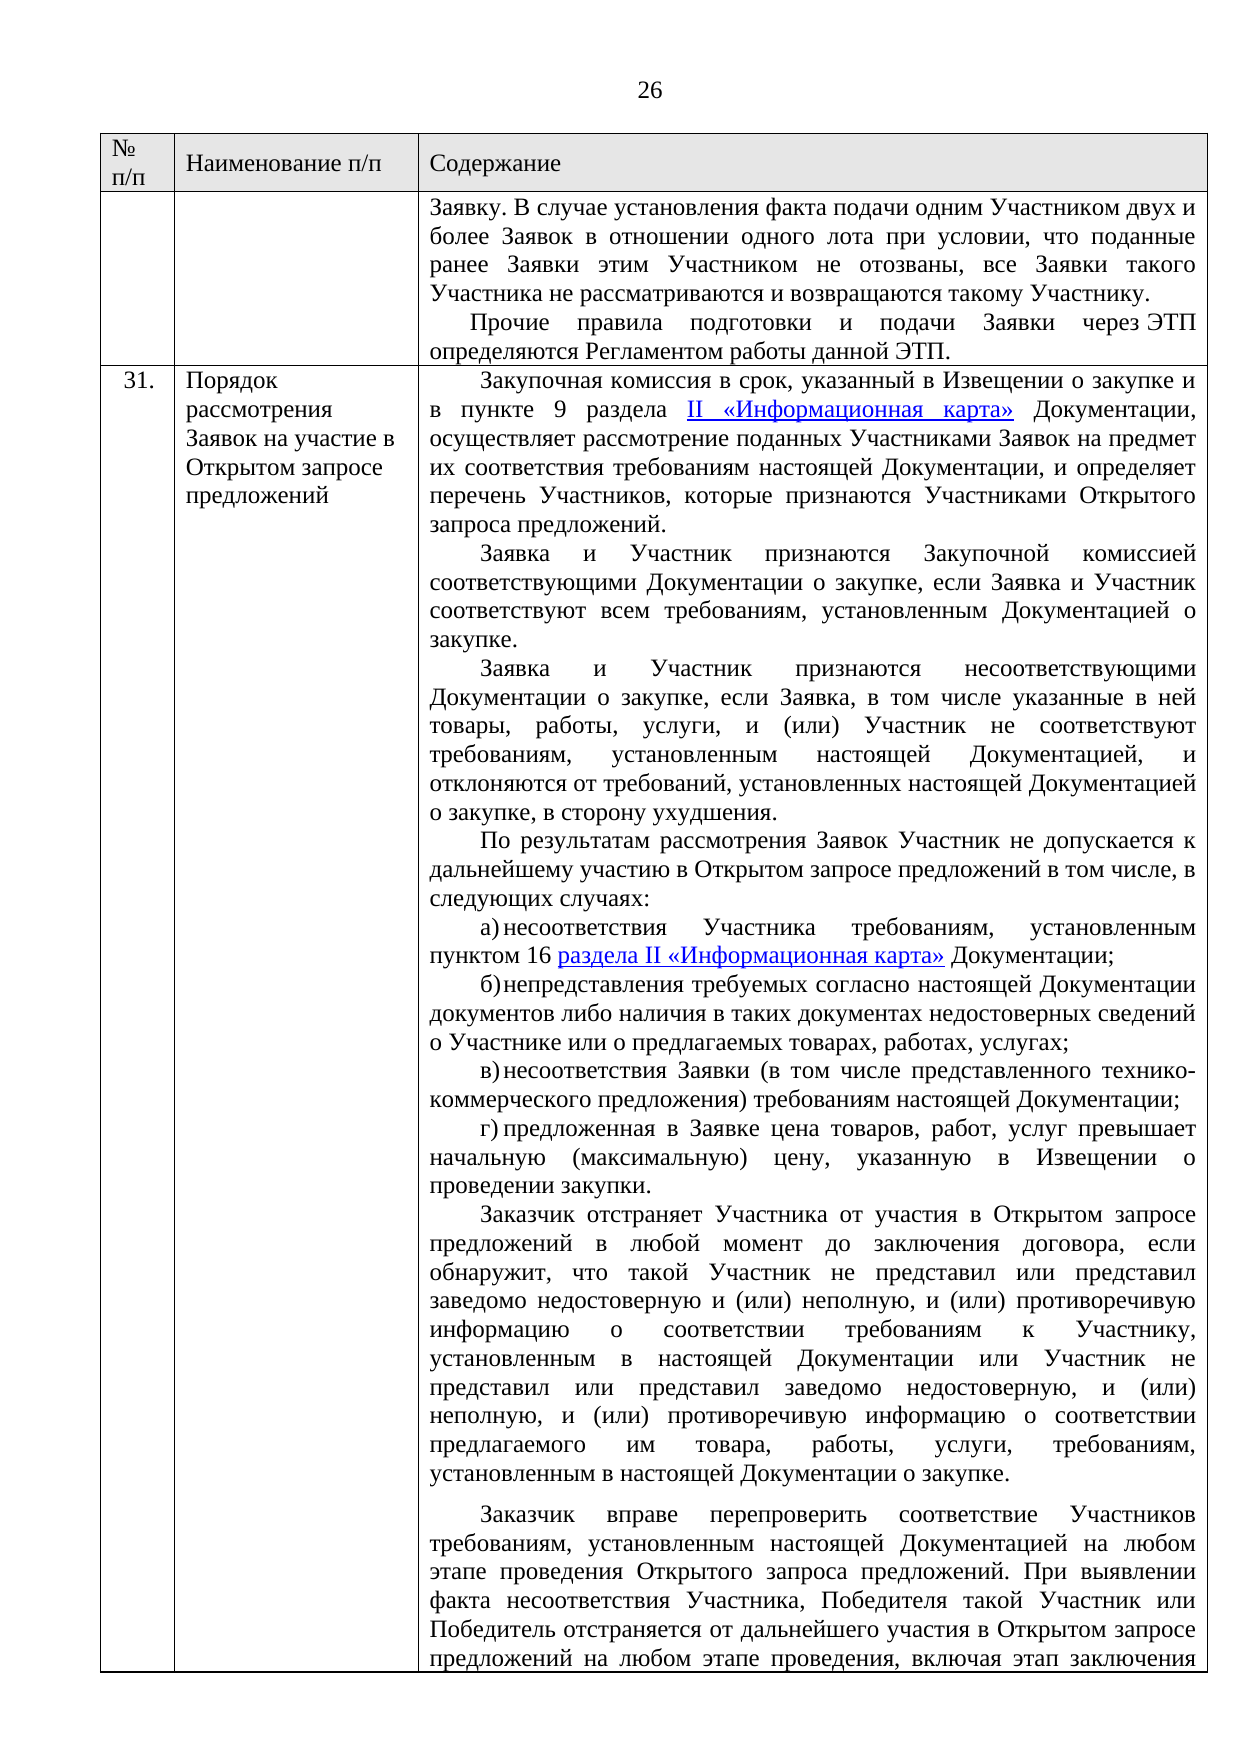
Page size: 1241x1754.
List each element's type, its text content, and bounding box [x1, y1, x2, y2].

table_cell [419, 366, 1207, 1671]
table_header № п/п [101, 134, 174, 191]
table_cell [419, 192, 1207, 364]
table_header Содержание [419, 134, 1207, 191]
table_cell [101, 366, 174, 1671]
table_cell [175, 192, 418, 364]
table_cell [101, 192, 174, 364]
table_header Наименование п/п [175, 134, 418, 191]
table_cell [175, 366, 418, 1671]
